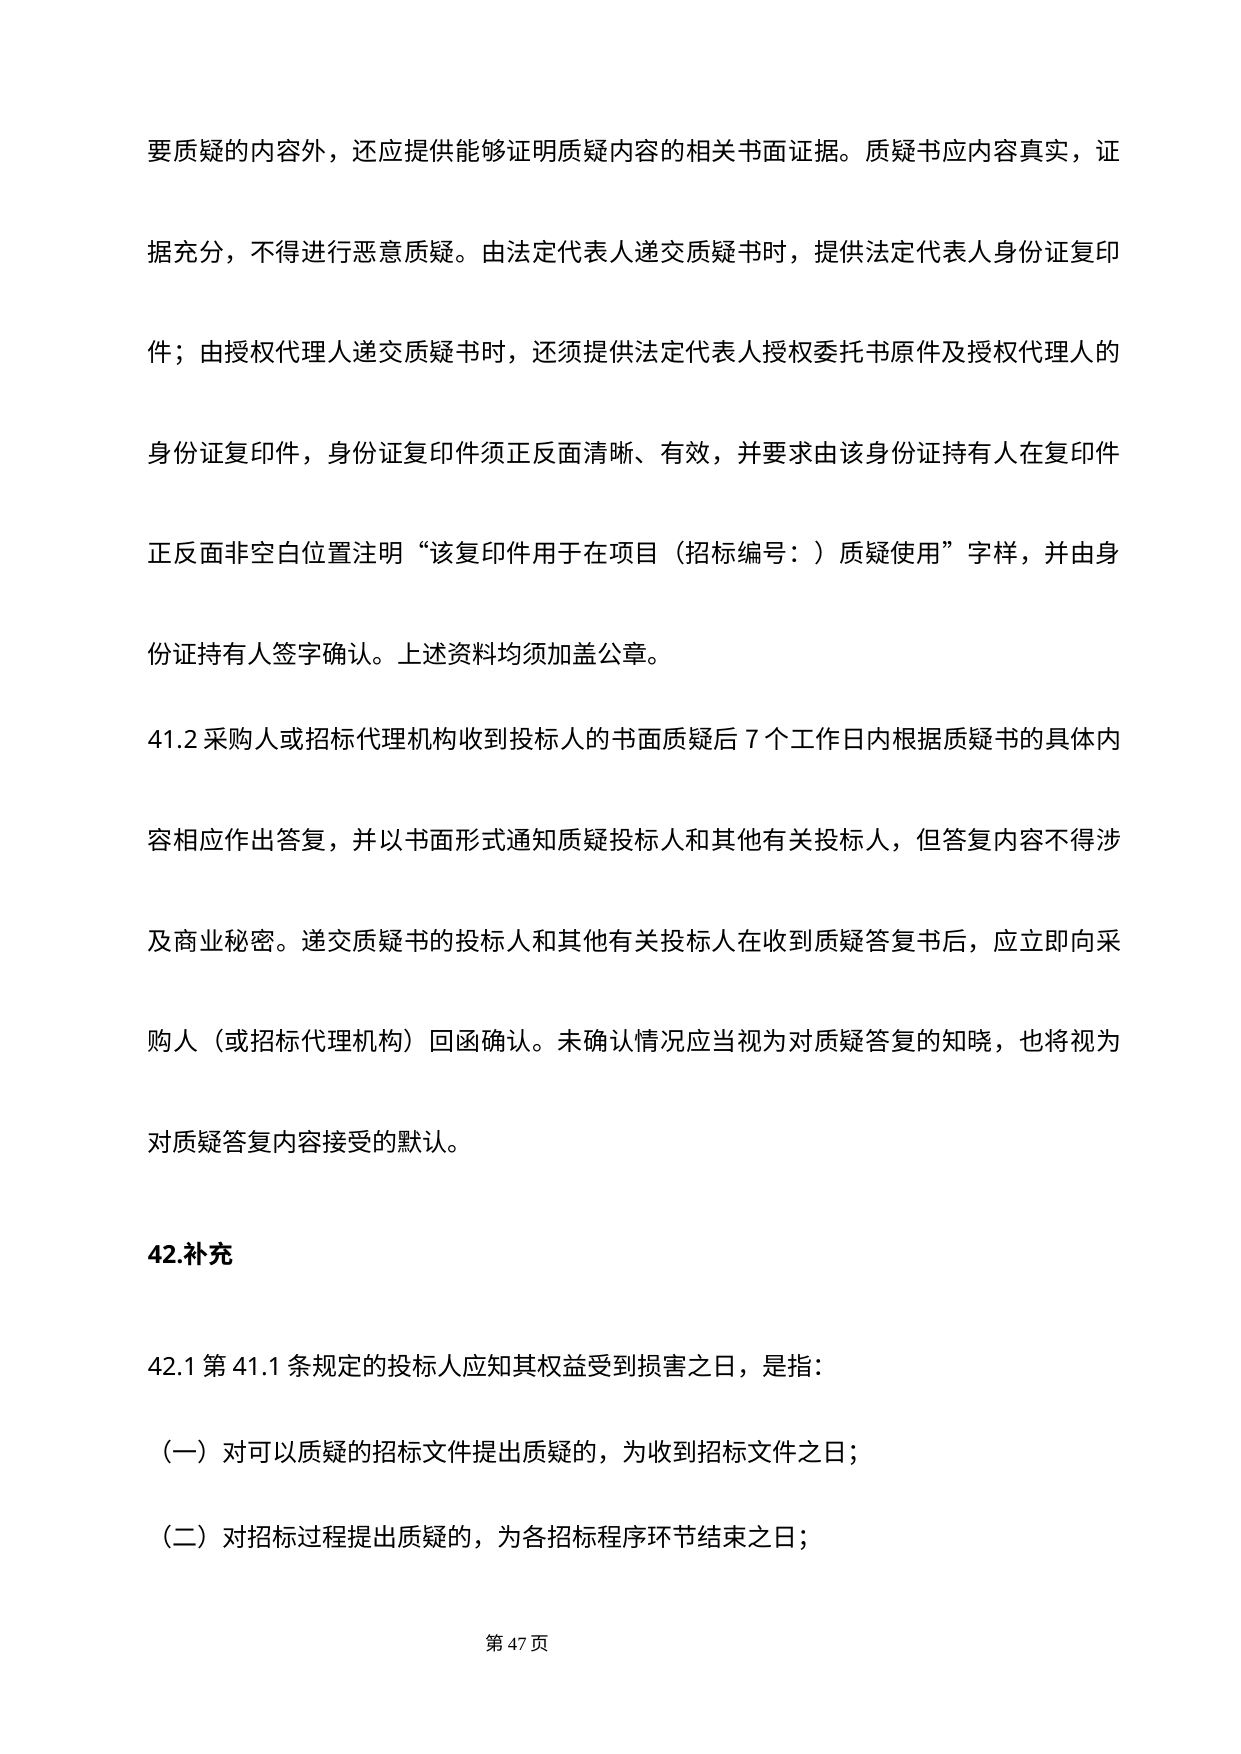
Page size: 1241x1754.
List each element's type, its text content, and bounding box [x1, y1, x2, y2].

text （二）对招标过程提出质疑的，为各招标程序环节结束之日； [148, 1502, 1122, 1569]
text （一）对可以质疑的招标文件提出质疑的，为收到招标文件之日； [148, 1417, 1122, 1484]
subtitle 42.补充 [148, 1219, 1122, 1286]
text 41.2采购人或招标代理机构收到投标人的书面质疑后7个工作日内根据质疑书的具体内容相应作出答复，并以书面形式通知质疑投标人和其他有关投标人，但答复内容不得涉及商业秘密。递交质疑书的投标人和其他有关投标人在收到质疑答复书后，应立即向采购人（或招标代理机构）回函确认。未确认情况应当视为对质疑答复的知晓，也将视为对质疑答复内容接受的默认。 [148, 704, 1122, 1174]
text 42.1第41.1条规定的投标人应知其权益受到损害之日，是指： [148, 1331, 1122, 1398]
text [148, 116, 1122, 686]
